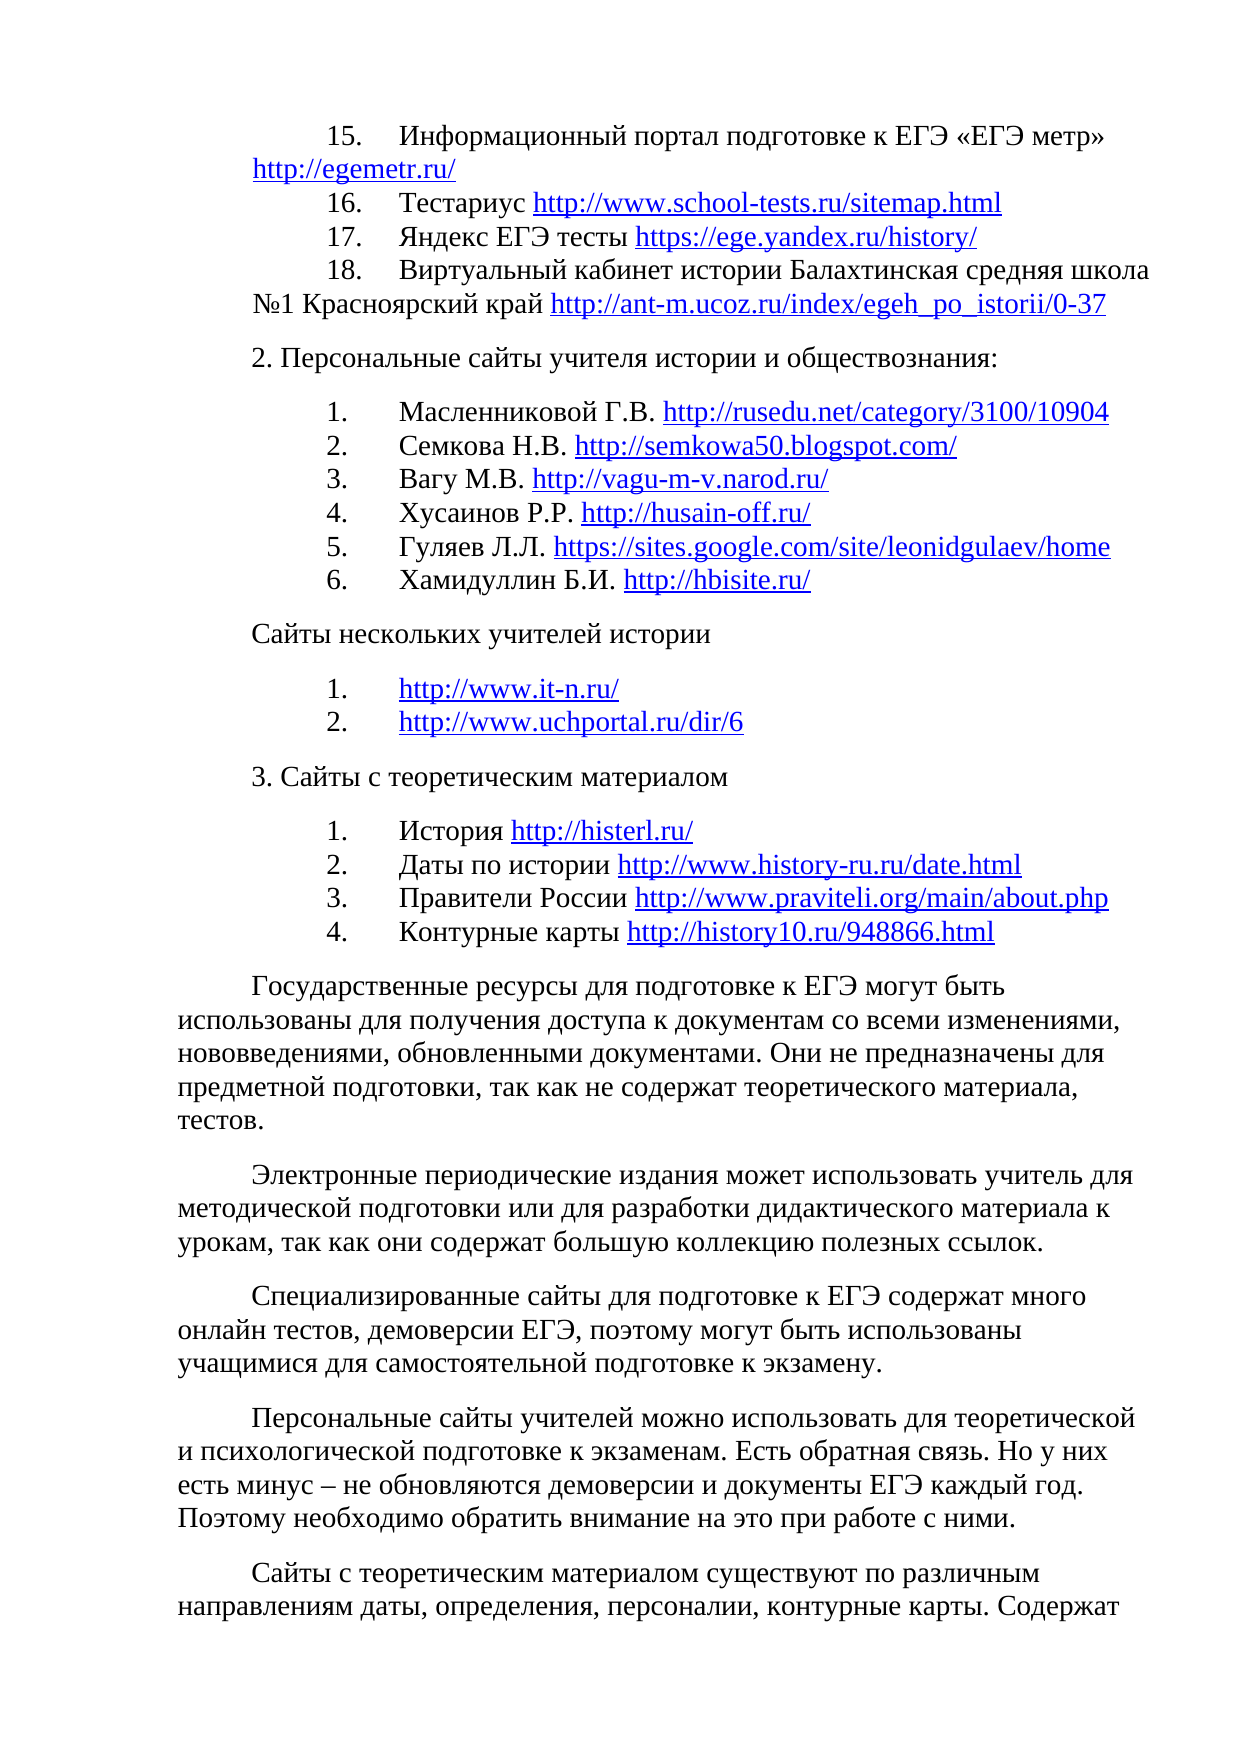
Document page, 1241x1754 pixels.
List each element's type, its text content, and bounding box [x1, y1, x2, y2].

list Контурные карты http://history10.ru/948866.html [252, 914, 1152, 947]
list http://www.it-n.ru/ [252, 671, 1152, 704]
text Государственные ресурсы для подготовке к ЕГЭ могут быть использованы для получения доступа к документам со всеми изменениями, нововведениями, обновленными документами. Они не предназначены для предметной подготовки, так как не содержат теоретического материала, тестов. [177, 968, 1152, 1136]
list Виртуальный кабинет истории Балахтинская средняя школа №1 Красноярский край http://ant-m.ucoz.ru/index/egeh_po_istorii/0-37 [252, 252, 1152, 319]
list http://www.uchportal.ru/dir/6 [252, 704, 1152, 738]
list Даты по истории http://www.history-ru.ru/date.html [252, 847, 1152, 880]
text Специализированные сайты для подготовке к ЕГЭ содержат много онлайн тестов, демоверсии ЕГЭ, поэтому могут быть использованы учащимися для самостоятельной подготовке к экзамену. [177, 1278, 1152, 1379]
list Масленниковой Г.В. http://rusedu.net/category/3100/10904 [252, 394, 1152, 428]
text Персональные сайты учителей можно использовать для теоретической и психологической подготовке к экзаменам. Есть обратная связь. Но у них есть минус – не обновляются демоверсии и документы ЕГЭ каждый год. Поэтому необходимо обратить внимание на это при работе с ними. [177, 1400, 1152, 1534]
list Вагу М.В. http://vagu-m-v.narod.ru/ [252, 462, 1152, 495]
list Правители России http://www.praviteli.org/main/about.php [252, 880, 1152, 914]
list Хусаинов Р.Р. http://husain-off.ru/ [252, 495, 1152, 529]
text 3. Сайты с теоретическим материалом [177, 759, 1152, 792]
text Электронные периодические издания может использовать учитель для методической подготовки или для разработки дидактического материала к урокам, так как они содержат большую коллекцию полезных ссылок. [177, 1157, 1152, 1257]
list Информационный портал подготовке к ЕГЭ «ЕГЭ метр» http://egemetr.ru/ [252, 118, 1152, 185]
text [177, 1555, 1152, 1622]
list Яндекс ЕГЭ тесты https://ege.yandex.ru/history/ [252, 219, 1152, 252]
list Хамидуллин Б.И. http://hbisite.ru/ [252, 562, 1152, 596]
list Тестариус http://www.school-tests.ru/sitemap.html [252, 185, 1152, 219]
list Семкова Н.В. http://semkowa50.blogspot.com/ [252, 428, 1152, 462]
list История http://histerl.ru/ [252, 813, 1152, 847]
text Сайты нескольких учителей истории [177, 617, 1152, 650]
text 2. Персональные сайты учителя истории и обществознания: [177, 340, 1152, 374]
list Гуляев Л.Л. https://sites.google.com/site/leonidgulaev/home [252, 529, 1152, 562]
